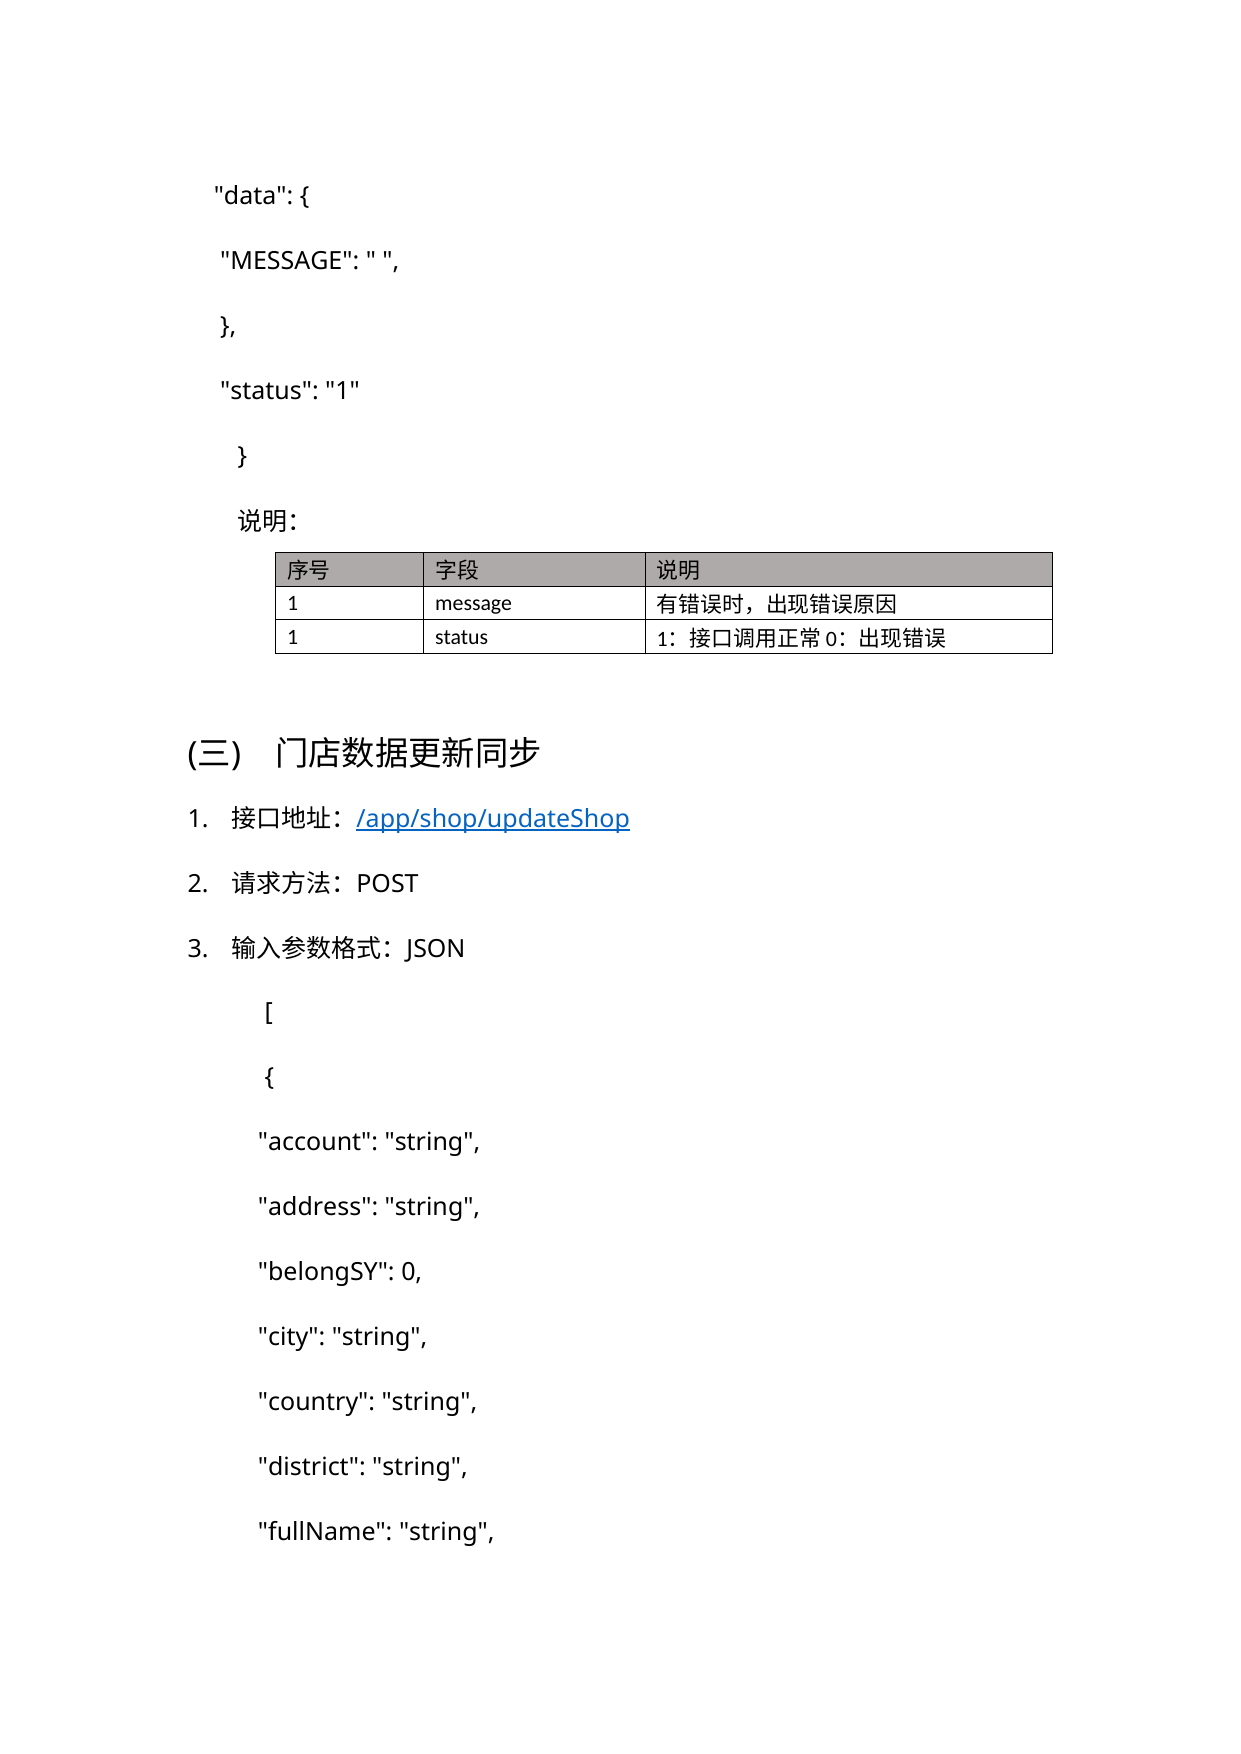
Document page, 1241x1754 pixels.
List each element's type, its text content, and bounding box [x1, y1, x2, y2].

list 输入参数格式：JSON [187, 914, 1053, 979]
list 接口地址：/app/shop/updateShop [187, 784, 1053, 849]
text [ [232, 979, 1053, 1044]
text }, [187, 292, 1053, 357]
text "belongSY": 0, [232, 1239, 1053, 1304]
table_header 说明 [646, 553, 1052, 586]
text "account": "string", [232, 1109, 1053, 1174]
text "status": "1" [187, 357, 1053, 422]
table_cell message [424, 587, 645, 619]
text { [232, 1044, 1053, 1109]
text "address": "string", [232, 1174, 1053, 1239]
text "data": { [187, 162, 1053, 227]
table_header 字段 [424, 553, 645, 586]
list 请求方法：POST [187, 849, 1053, 914]
text } [187, 422, 1053, 487]
text "MESSAGE": " ", [187, 227, 1053, 292]
text 说明： [187, 487, 1053, 552]
table_cell status [424, 620, 645, 653]
table_cell 1 [276, 587, 423, 619]
text "fullName": "string", [232, 1499, 1053, 1564]
table_cell 1：接口调用正常 0：出现错误 [646, 620, 1052, 653]
table_header 序号 [276, 553, 423, 586]
table_cell 有错误时，出现错误原因 [646, 587, 1052, 619]
text "country": "string", [232, 1369, 1053, 1434]
text "district": "string", [232, 1434, 1053, 1499]
table_cell 1 [276, 620, 423, 653]
list 门店数据更新同步 [187, 719, 1053, 784]
text "city": "string", [232, 1304, 1053, 1369]
